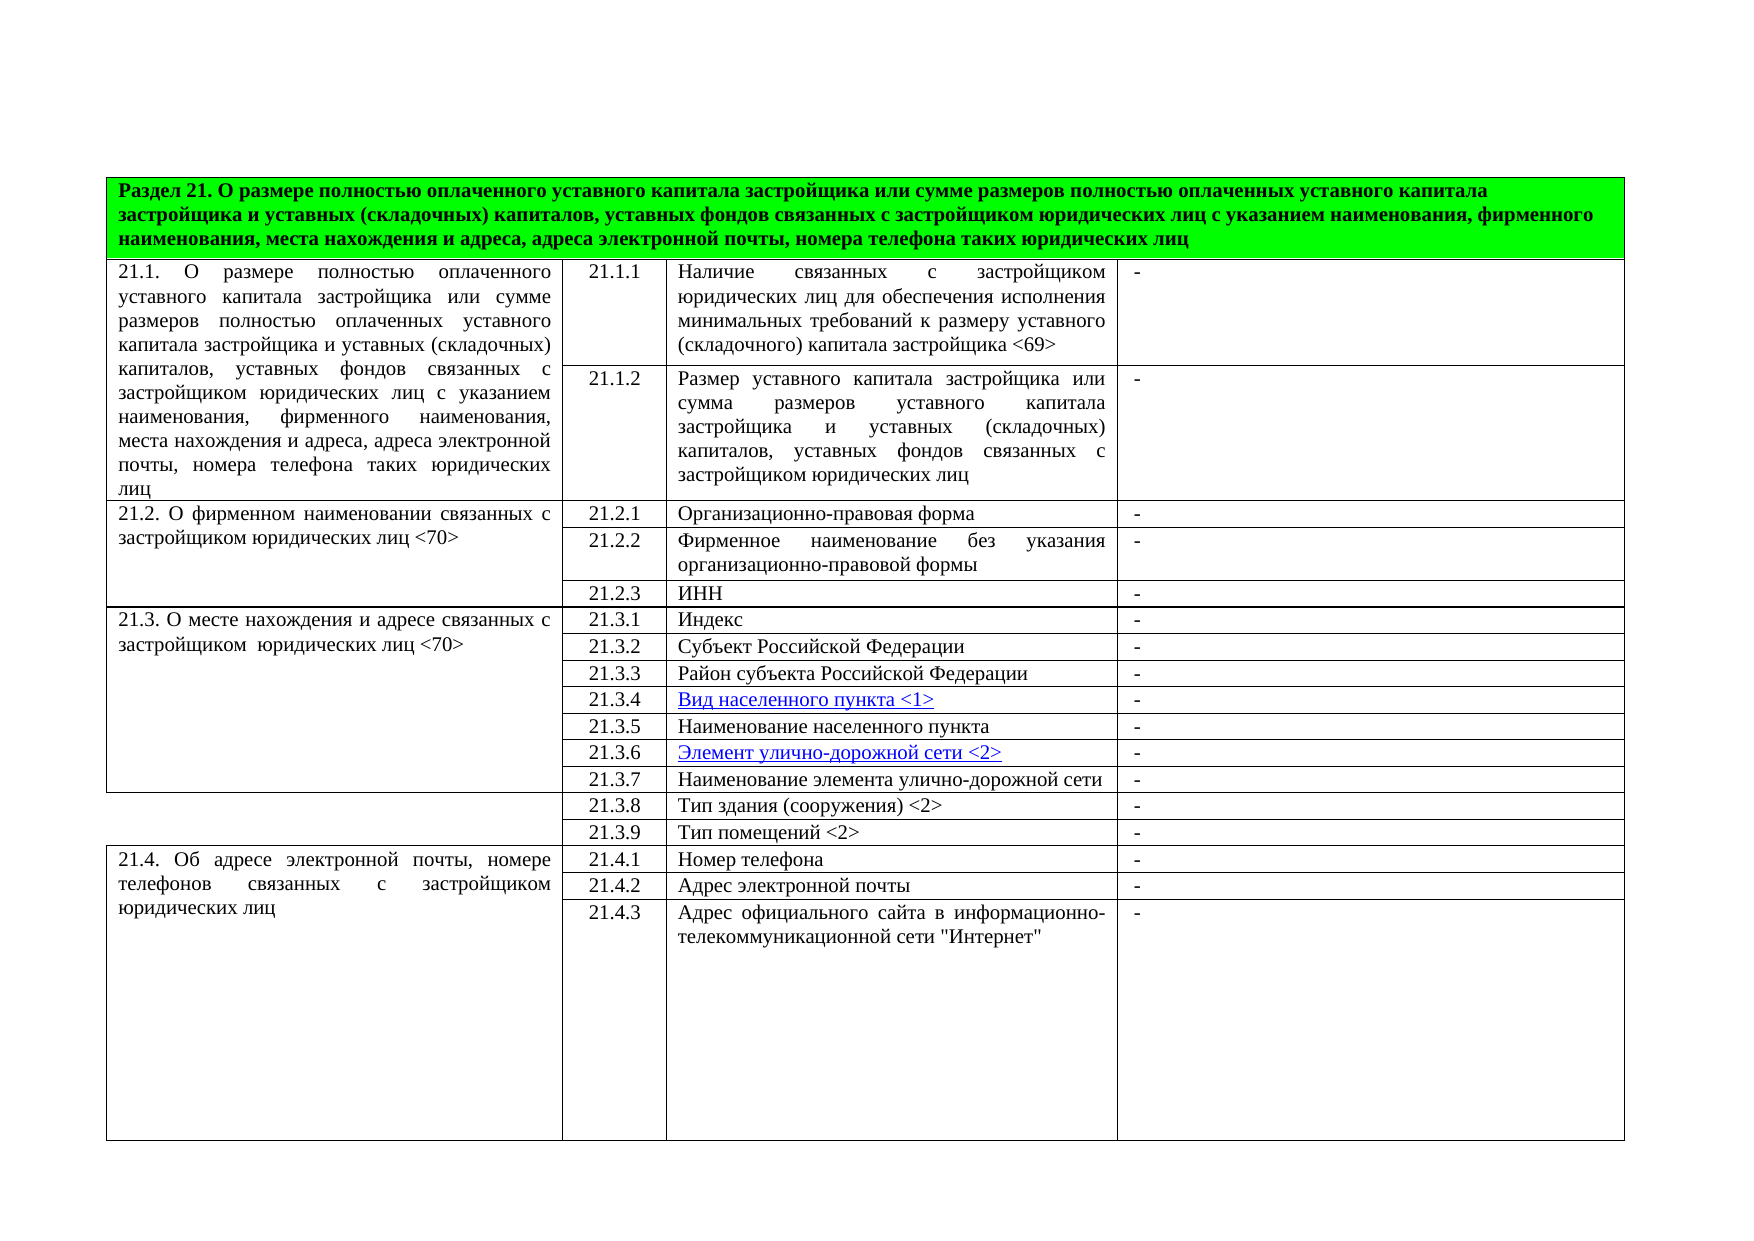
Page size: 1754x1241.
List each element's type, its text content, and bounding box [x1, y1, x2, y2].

table_cell Вид населенного пункта <1> [667, 687, 1117, 713]
table_cell 21.2. О фирменном наименовании связанных с застройщиком юридических лиц <70> [107, 501, 562, 606]
table_cell - [1118, 873, 1624, 898]
table_cell Район субъекта Российской Федерации [667, 661, 1117, 686]
table_cell - [1118, 260, 1624, 365]
table_cell Индекс [667, 608, 1117, 633]
table_cell Адрес электронной почты [667, 873, 1117, 898]
table_cell Размер уставного капитала застройщика или сумма размеров уставного капитала застройщика и уставных (складочных) капиталов, уставных фондов связанных с застройщиком юридических лиц [667, 366, 1117, 500]
table_cell 21.2.2 [563, 528, 666, 580]
table_cell - [1118, 740, 1624, 766]
table_cell 21.4.2 [563, 873, 666, 898]
table_cell Тип здания (сооружения) <2> [667, 793, 1117, 819]
table_cell - [1118, 366, 1624, 500]
table_cell 21.3.4 [563, 687, 666, 713]
table_cell - [1118, 581, 1624, 606]
table_cell 21.3. О месте нахождения и адресе связанных с застройщиком юридических лиц <70> [107, 608, 562, 792]
table_cell 21.3.5 [563, 714, 666, 739]
table_cell - [1118, 846, 1624, 872]
table_cell - [1118, 900, 1624, 1140]
table_cell 21.4.1 [563, 846, 666, 872]
table_cell 21.4. Об адресе электронной почты, номере телефонов связанных с застройщиком юридических лиц [107, 846, 562, 1140]
table_cell 21.1.2 [563, 366, 666, 500]
table_cell - [1118, 714, 1624, 739]
table_cell 21.2.3 [563, 581, 666, 606]
table_cell - [1118, 634, 1624, 659]
table_cell Элемент улично-дорожной сети <2> [667, 740, 1117, 766]
table_cell Номер телефона [667, 846, 1117, 872]
table_cell 21.3.2 [563, 634, 666, 659]
table_cell Субъект Российской Федерации [667, 634, 1117, 659]
table_cell - [1118, 661, 1624, 686]
table_cell 21.3.3 [563, 661, 666, 686]
table_cell - [1118, 767, 1624, 792]
table_cell 21.3.6 [563, 740, 666, 766]
table_cell 21.1.1 [563, 260, 666, 365]
table_cell 21.3.8 [563, 793, 666, 819]
table_cell Фирменное наименование без указания организационно-правовой формы [667, 528, 1117, 580]
table_cell 21.4.3 [563, 900, 666, 1140]
table_cell - [1118, 687, 1624, 713]
table_cell Организационно-правовая форма [667, 501, 1117, 527]
table_cell Наименование элемента улично-дорожной сети [667, 767, 1117, 792]
table_cell - [1118, 793, 1624, 819]
table_cell ИНН [667, 581, 1117, 606]
table_cell Тип помещений <2> [667, 820, 1117, 845]
table_cell - [1118, 501, 1624, 527]
table_cell - [1118, 820, 1624, 845]
table_cell Адрес официального сайта в информационно-телекоммуникационной сети "Интернет" [667, 900, 1117, 1140]
table_cell Наличие связанных с застройщиком юридических лиц для обеспечения исполнения минимальных требований к размеру уставного (складочного) капитала застройщика <69> [667, 260, 1117, 365]
table_cell Раздел 21. О размере полностью оплаченного уставного капитала застройщика или сумме размеров полностью оплаченных уставного капитала застройщика и уставных (складочных) капиталов, уставных фондов связанных с застройщиком юридических лиц с указанием наименования, фирменного наименования, места нахождения и адреса, адреса электронной почты, номера телефона таких юридических лиц [107, 178, 1624, 258]
table_cell 21.2.1 [563, 501, 666, 527]
table_cell 21.3.7 [563, 767, 666, 792]
table_cell 21.3.9 [563, 820, 666, 845]
table_cell - [1118, 608, 1624, 633]
table_cell 21.3.1 [563, 608, 666, 633]
table_cell 21.1. О размере полностью оплаченного уставного капитала застройщика или сумме размеров полностью оплаченных уставного капитала застройщика и уставных (складочных) капиталов, уставных фондов связанных с застройщиком юридических лиц с указанием наименования, фирменного наименования, места нахождения и адреса, адреса электронной почты, номера телефона таких юридических лиц [107, 260, 562, 500]
table_cell Наименование населенного пункта [667, 714, 1117, 739]
table_cell - [1118, 528, 1624, 580]
